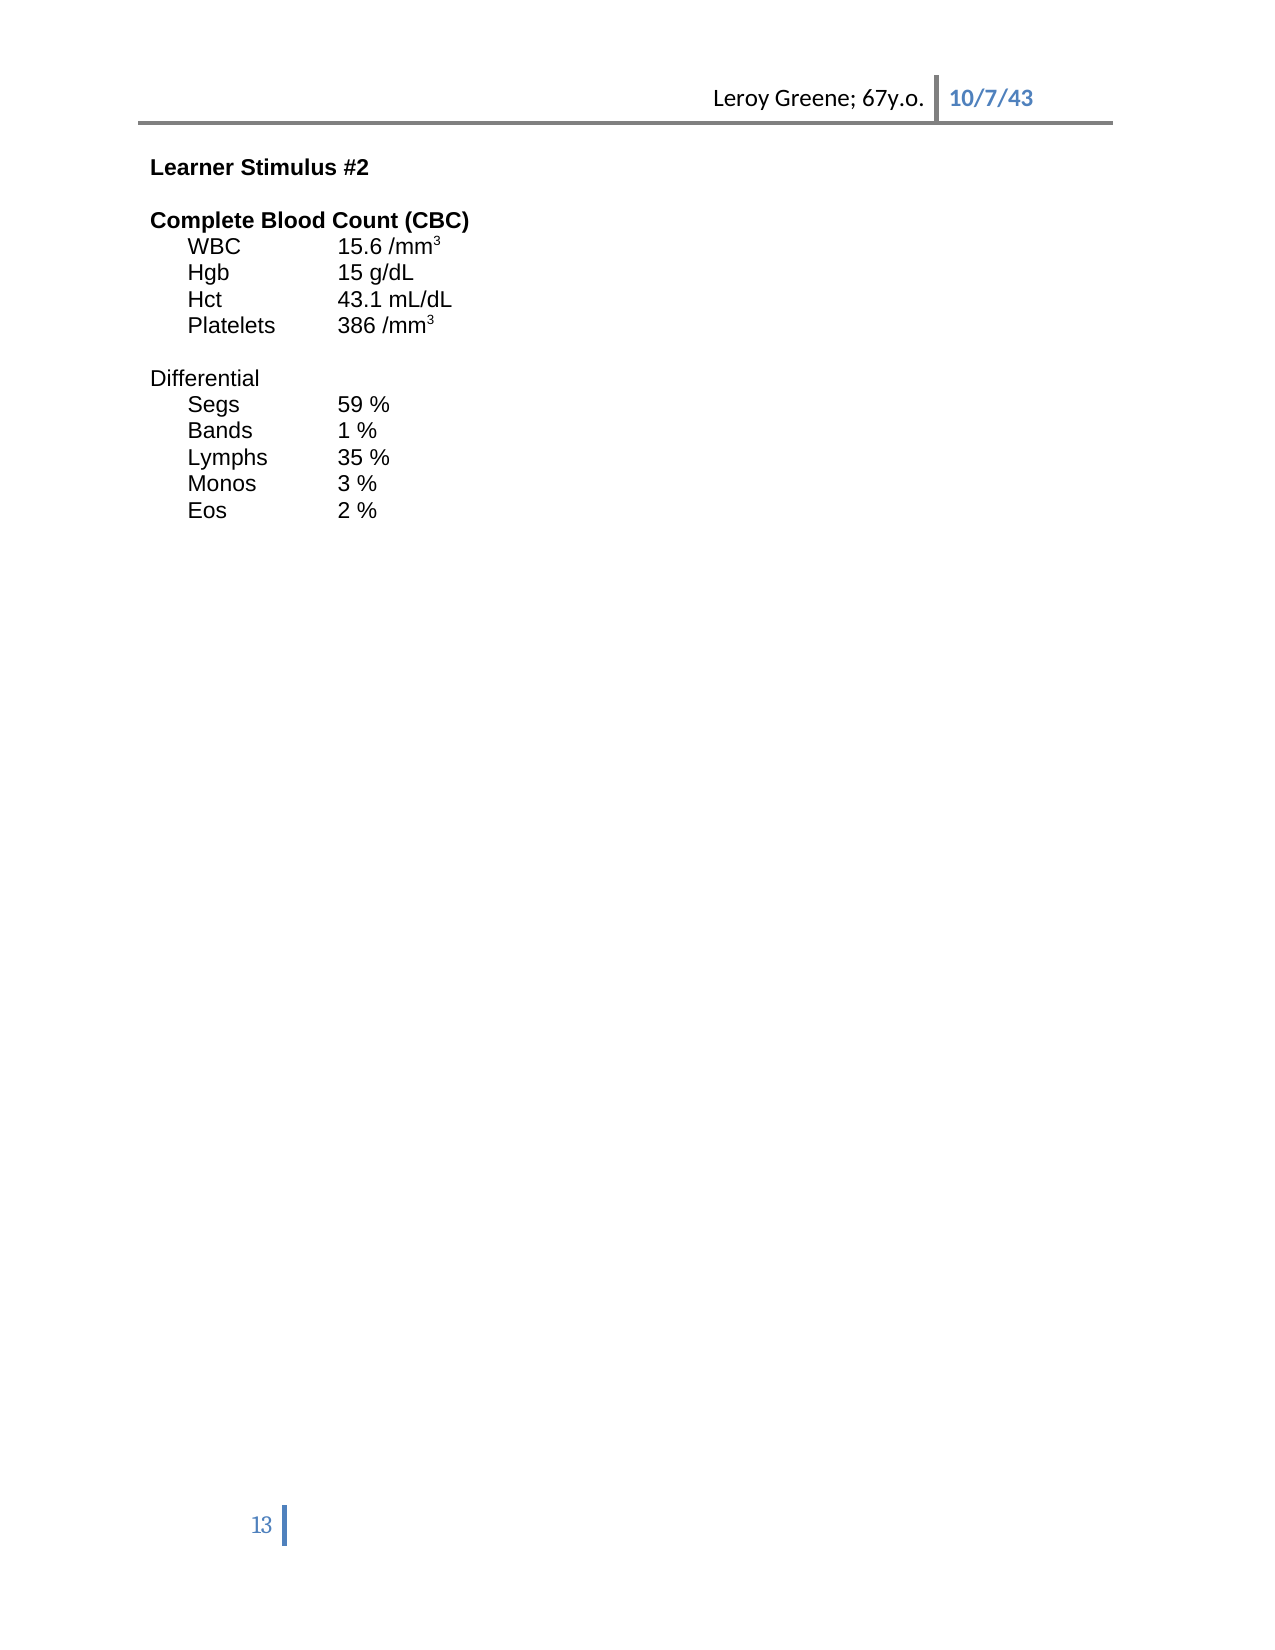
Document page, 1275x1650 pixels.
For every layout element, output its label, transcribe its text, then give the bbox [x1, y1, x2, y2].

text Platelets 386 /mm3 [150, 312, 1125, 338]
text Complete Blood Count (CBC) [150, 207, 1125, 233]
text Segs 59 % [150, 391, 1125, 417]
text Bands 1 % [150, 417, 1125, 444]
text Eos 2 % [150, 497, 1125, 523]
text Differential [150, 365, 1125, 391]
text Hct 43.1 mL/dL [150, 286, 1125, 312]
text Hgb 15 g/dL [150, 259, 1125, 286]
text WBC 15.6 /mm3 [150, 233, 1125, 259]
text Monos 3 % [150, 470, 1050, 497]
text Lymphs 35 % [150, 444, 1125, 470]
text Learner Stimulus #2 [150, 154, 1125, 180]
